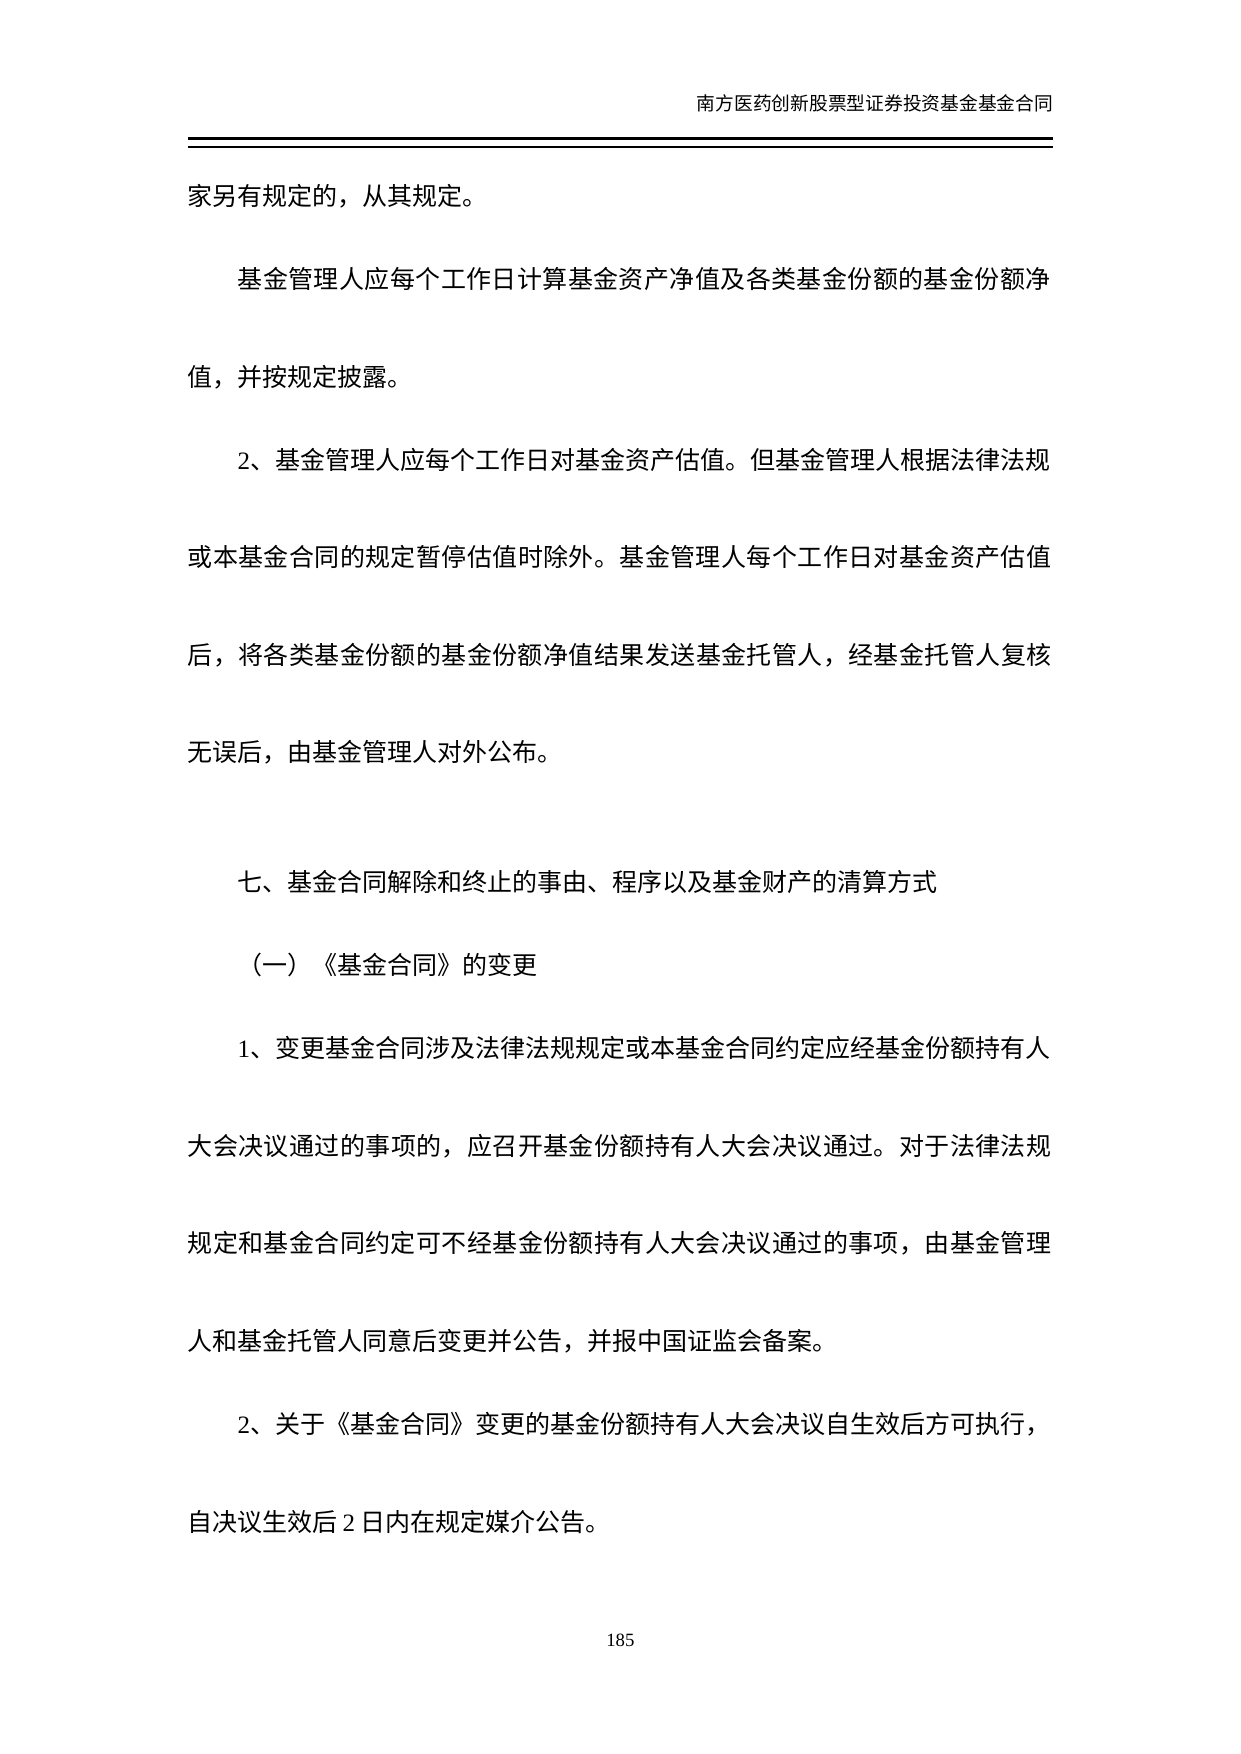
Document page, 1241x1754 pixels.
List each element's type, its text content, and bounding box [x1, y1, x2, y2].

text 2、关于《基金合同》变更的基金份额持有人大会决议自生效后方可执行，自决议生效后2日内在规定媒介公告。 [187, 1390, 1053, 1553]
text 七、基金合同解除和终止的事由、程序以及基金财产的清算方式 [187, 848, 1053, 913]
text 基金管理人应每个工作日计算基金资产净值及各类基金份额的基金份额净值，并按规定披露。 [187, 245, 1053, 408]
text （一）《基金合同》的变更 [187, 931, 1053, 996]
text 1、变更基金合同涉及法律法规规定或本基金合同约定应经基金份额持有人大会决议通过的事项的，应召开基金份额持有人大会决议通过。对于法律法规规定和基金合同约定可不经基金份额持有人大会决议通过的事项，由基金管理人和基金托管人同意后变更并公告，并报中国证监会备案。 [187, 1014, 1053, 1372]
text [187, 162, 1053, 227]
text 2、基金管理人应每个工作日对基金资产估值。但基金管理人根据法律法规或本基金合同的规定暂停估值时除外。基金管理人每个工作日对基金资产估值后，将各类基金份额的基金份额净值结果发送基金托管人，经基金托管人复核无误后，由基金管理人对外公布。 [187, 426, 1053, 783]
